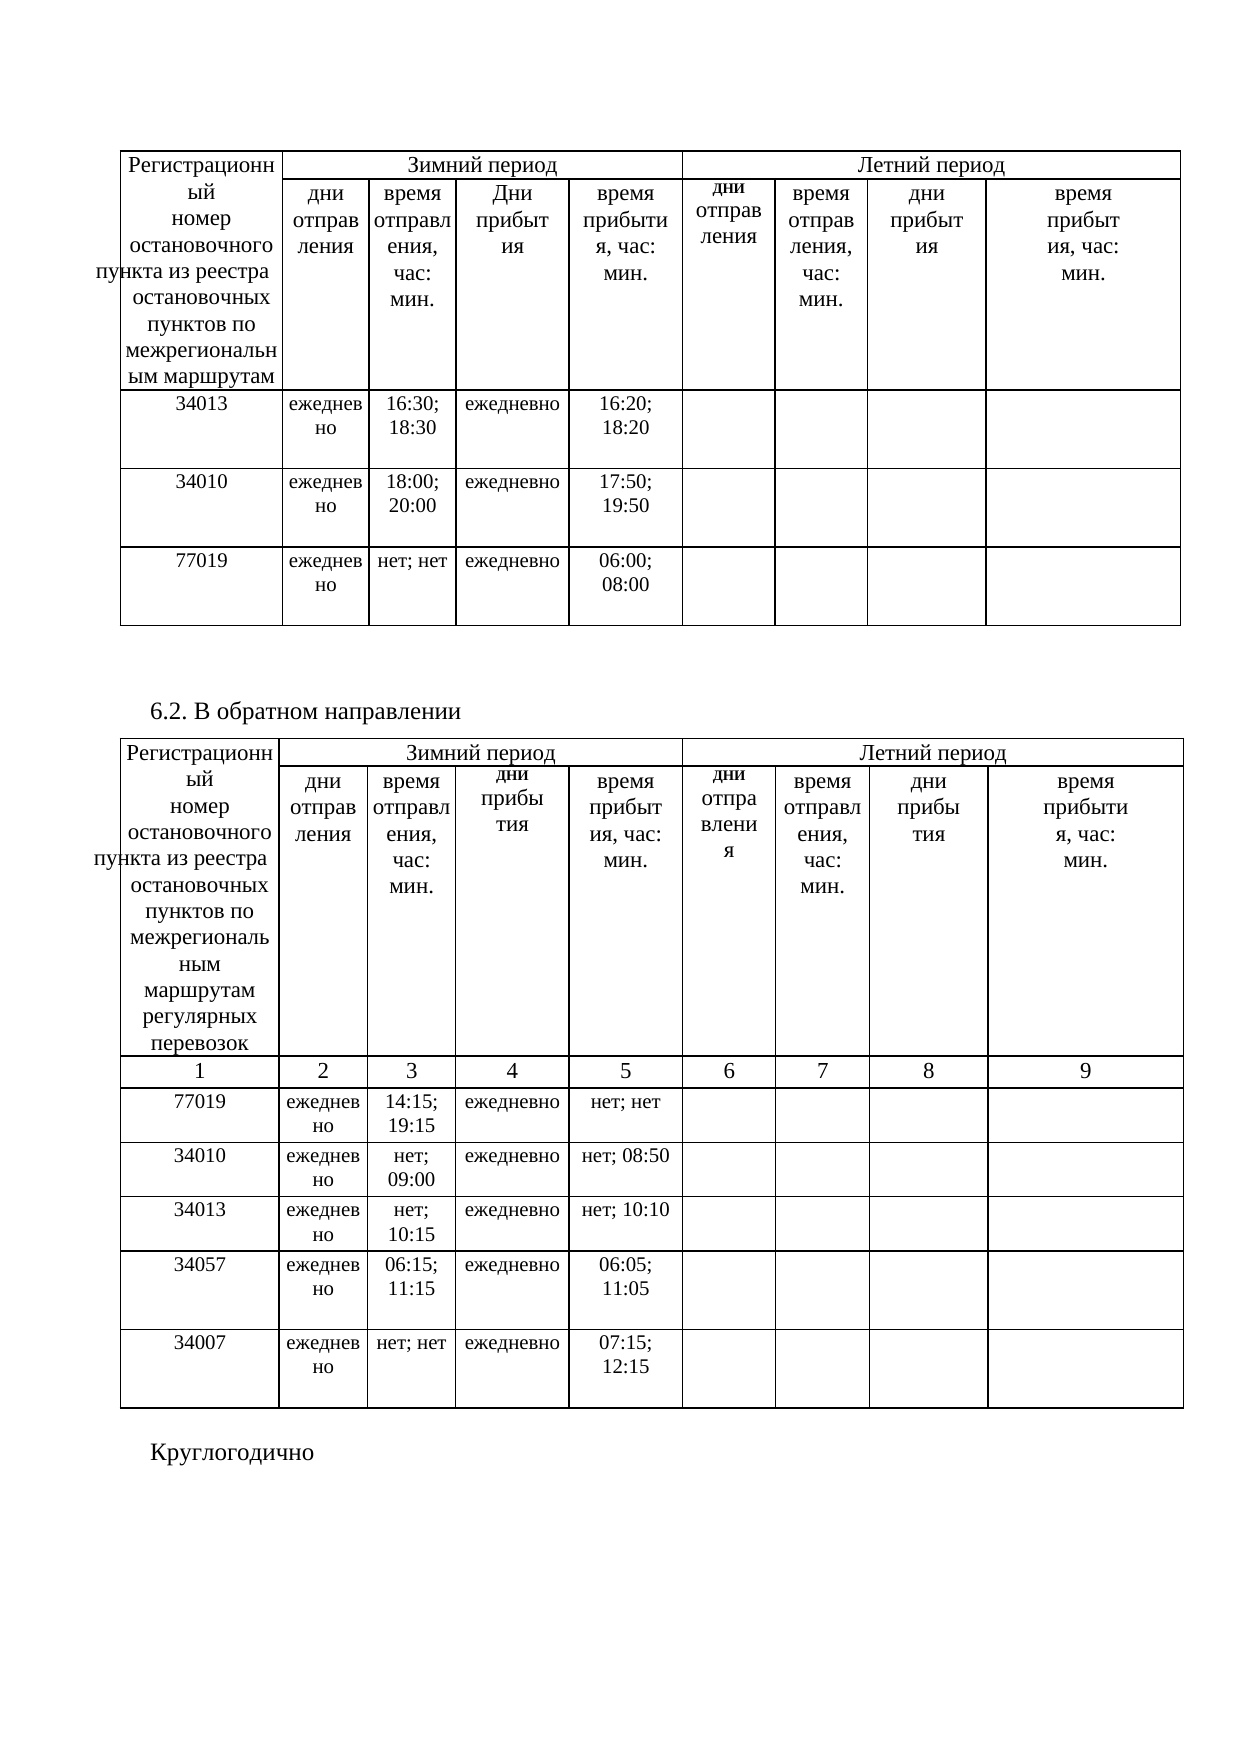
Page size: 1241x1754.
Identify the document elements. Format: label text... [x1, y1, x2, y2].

table_cell дни отправ ления [283, 180, 368, 389]
table_cell ежедневно [457, 391, 568, 468]
table_cell ежедневно [457, 548, 568, 624]
table_cell 4 [456, 1057, 568, 1087]
table_cell [868, 548, 985, 624]
table_cell [870, 1143, 987, 1196]
table_cell 18:00; 20:00 [370, 469, 455, 546]
table_header Летний период [683, 739, 1183, 765]
table_cell [683, 1089, 775, 1141]
table_cell время прибыт ия, час: мин. [570, 767, 682, 1055]
table_cell 9 [989, 1057, 1183, 1087]
table_cell 7 [776, 1057, 869, 1087]
table_cell [989, 1252, 1183, 1329]
table_cell нет; нет [570, 1089, 682, 1141]
table_cell ежедневно [283, 391, 368, 468]
table_cell нет; 10:15 [368, 1197, 455, 1250]
table_cell [989, 1197, 1183, 1250]
table_cell ежедневно [283, 469, 368, 546]
text 6.2. В обратном направлении [150, 696, 1090, 725]
table_cell [776, 1252, 869, 1329]
table_cell время отправ ления, час: мин. [776, 180, 867, 389]
table_cell [868, 469, 985, 546]
table_cell нет; нет [370, 548, 455, 624]
table_cell время прибыт ия, час: мин. [987, 180, 1180, 389]
table_cell нет; 08:50 [570, 1143, 682, 1196]
table_cell нет; нет [368, 1330, 455, 1407]
table_cell ежедневно [456, 1330, 568, 1407]
table_cell дни прибы тия [870, 767, 987, 1055]
table_header Зимний период [280, 739, 682, 765]
table_cell 5 [570, 1057, 682, 1087]
table_header Регистрационный номер остановочного пункта из реестра остановочных пунктов по межрегиональным маршрутам регулярных перевозок [121, 739, 278, 1055]
table_cell 06:00; 08:00 [570, 548, 682, 624]
table_cell [987, 469, 1180, 546]
table_cell [776, 1143, 869, 1196]
table_cell 17:50; 19:50 [570, 469, 682, 546]
table_cell 77019 [121, 1089, 278, 1141]
table_cell [683, 548, 774, 624]
table_cell [683, 1252, 775, 1329]
table_cell [776, 1089, 869, 1141]
table_cell ежедневно [280, 1143, 367, 1196]
table_header Летний период [683, 152, 1180, 178]
table_cell [683, 1330, 775, 1407]
table_cell ежедневно [280, 1089, 367, 1141]
table_cell 16:30; 18:30 [370, 391, 455, 468]
table_cell [776, 1330, 869, 1407]
table_cell дни прибыт ия [868, 180, 985, 389]
table_cell 1 [121, 1057, 278, 1087]
table_cell ежедневно [456, 1197, 568, 1250]
table_cell ежедневно [280, 1197, 367, 1250]
table_cell время прибыти я, час: мин. [570, 180, 682, 389]
table_cell 34010 [121, 1143, 278, 1196]
table_cell ДНИ отправ ления [683, 180, 774, 389]
table_cell ежедневно [280, 1252, 367, 1329]
table_cell 34013 [121, 1197, 278, 1250]
table_cell время отправл ения, час: мин. [370, 180, 455, 389]
table_cell 34013 [121, 391, 282, 468]
table_cell 8 [870, 1057, 987, 1087]
table_cell [870, 1089, 987, 1141]
table_cell ежедневно [283, 548, 368, 624]
table_cell ежедневно [280, 1330, 367, 1407]
table_cell дни отправ ления [280, 767, 367, 1055]
table_cell нет; 09:00 [368, 1143, 455, 1196]
table_cell нет; 10:10 [570, 1197, 682, 1250]
table_cell ежедневно [456, 1252, 568, 1329]
table_cell [683, 1143, 775, 1196]
table_cell время прибыти я, час: мин. [989, 767, 1183, 1055]
table_cell [776, 391, 867, 468]
table_cell [683, 1197, 775, 1250]
table_cell [870, 1197, 987, 1250]
table_cell 3 [368, 1057, 455, 1087]
table_cell [989, 1089, 1183, 1141]
table_cell ДНИ отпра влени я [683, 767, 775, 1055]
table_cell 2 [280, 1057, 367, 1087]
table_cell 6 [683, 1057, 775, 1087]
text Круглогодично [150, 1437, 1090, 1466]
table_header Зимний период [283, 152, 682, 178]
table_cell [989, 1330, 1183, 1407]
table_cell [868, 391, 985, 468]
table_cell [870, 1330, 987, 1407]
table_cell Дни прибыт ия [457, 180, 568, 389]
table_cell 06:05; 11:05 [570, 1252, 682, 1329]
table_cell [776, 469, 867, 546]
table_cell 77019 [121, 548, 282, 624]
table_cell ДНИ прибы тия [456, 767, 568, 1055]
table_cell [989, 1143, 1183, 1196]
table_cell [987, 391, 1180, 468]
table_cell 06:15; 11:15 [368, 1252, 455, 1329]
table_cell [683, 391, 774, 468]
table_cell [683, 469, 774, 546]
table_cell ежедневно [456, 1089, 568, 1141]
table_cell 14:15; 19:15 [368, 1089, 455, 1141]
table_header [121, 152, 282, 389]
table_cell ежедневно [457, 469, 568, 546]
table_cell 34007 [121, 1330, 278, 1407]
table_cell [776, 548, 867, 624]
table_cell 07:15; 12:15 [570, 1330, 682, 1407]
table_cell 16:20; 18:20 [570, 391, 682, 468]
table_cell время отправл ения, час: мин. [368, 767, 455, 1055]
table_cell 34010 [121, 469, 282, 546]
table_cell [776, 1197, 869, 1250]
table_cell [987, 548, 1180, 624]
table_cell 34057 [121, 1252, 278, 1329]
table_cell ежедневно [456, 1143, 568, 1196]
table_cell [870, 1252, 987, 1329]
table_cell время отправл ения, час: мин. [776, 767, 869, 1055]
